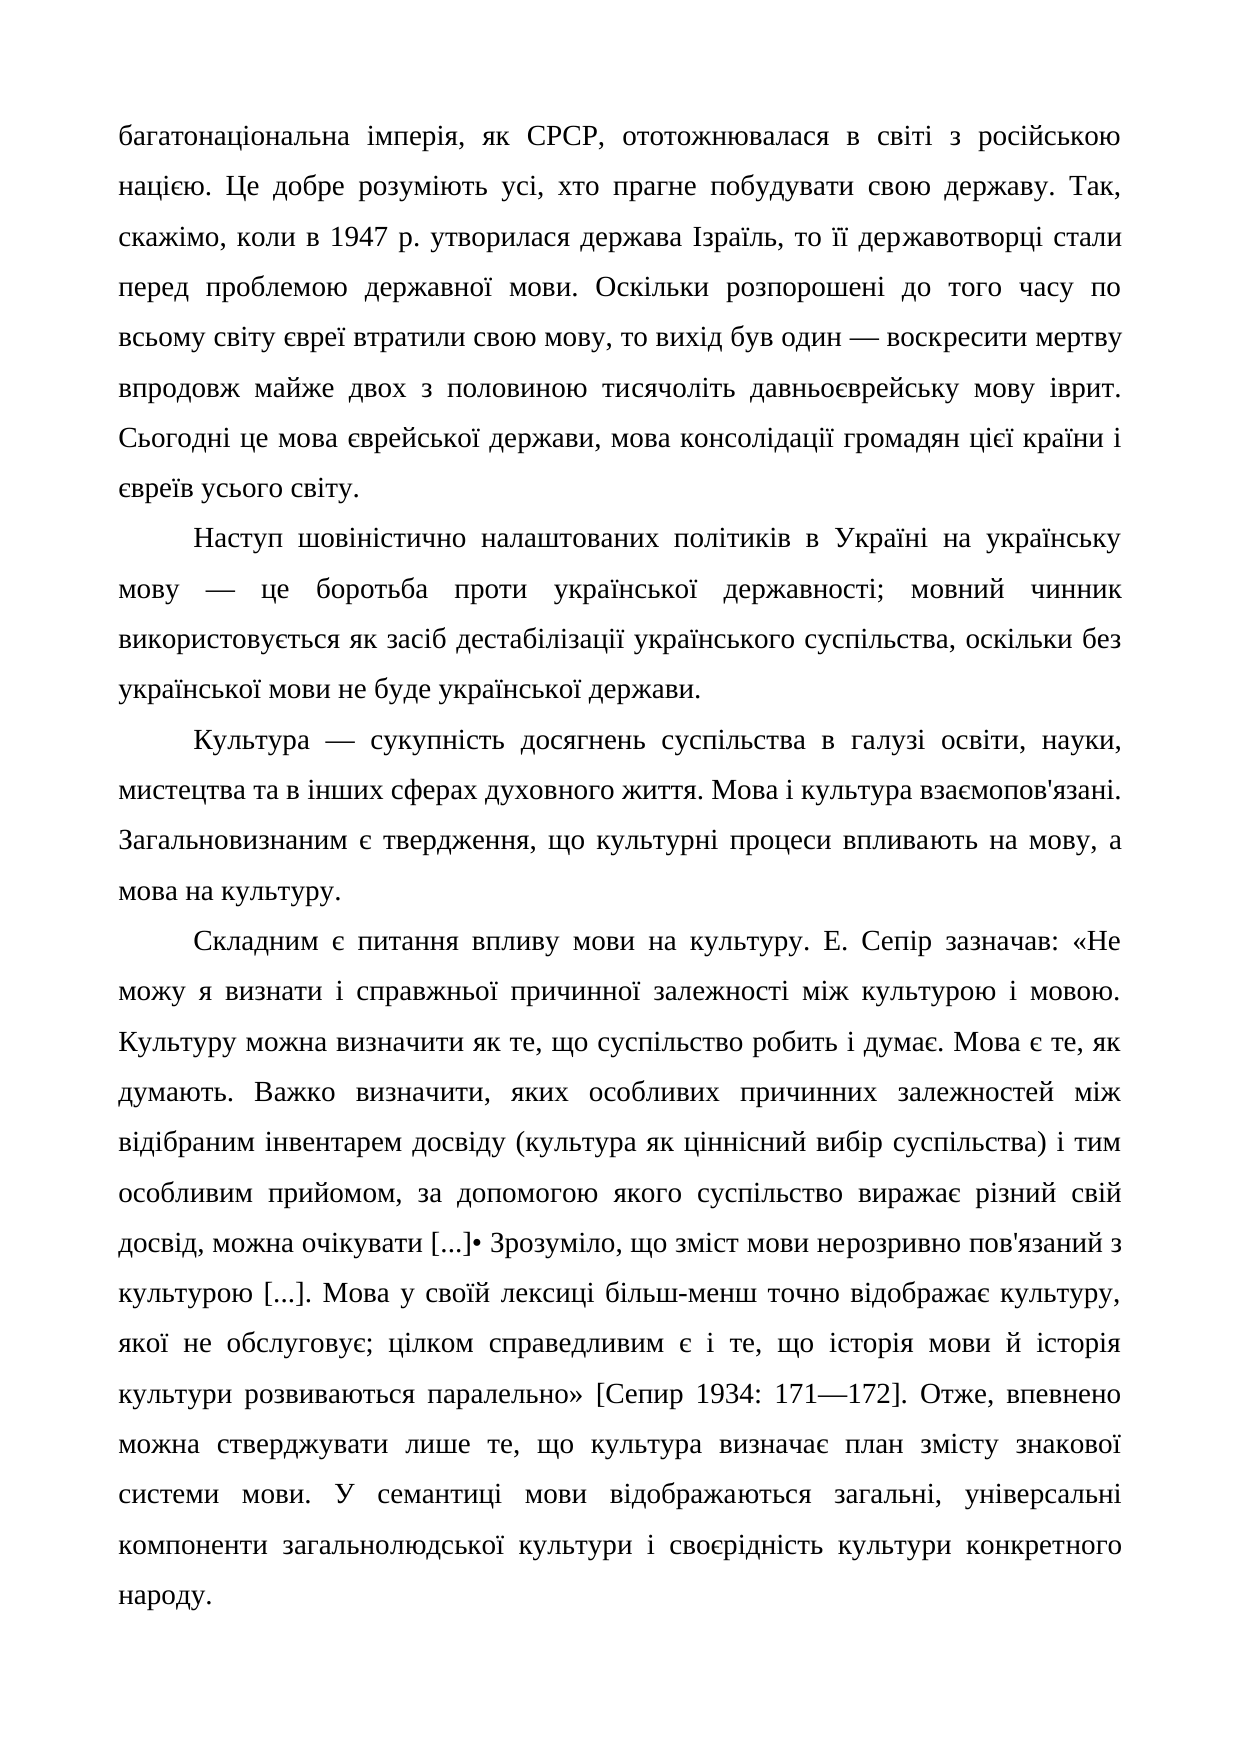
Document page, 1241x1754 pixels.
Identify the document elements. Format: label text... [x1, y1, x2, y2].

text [118, 118, 1122, 504]
text Складним є питання впливу мови на культуру. Е. Сепір зазначав: «Не можу я визнати і справжньої причинної залежності між культурою і мовою. Культуру можна визначити як те, що суспільство робить і думає. Мова є те, як думають. Важко визначити, яких особливих причинних залежностей між відібраним інвентарем досвіду (культура як ціннісний вибір суспільства) і тим особливим прийомом, за допомогою якого суспільство виражає різний свій досвід, можна очікувати [...]• Зрозуміло, що зміст мови нерозривно пов'язаний з культурою [...]. Мова у своїй лексиці більш-менш точно відображає культуру, якої не обслуговує; цілком справедливим є і те, що історія мови й історія культури розвиваються паралельно» [Сепир 1934: 171—172]. Отже, впевнено можна стверджувати лише те, що культура визначає план змісту знакової системи мови. У семантиці мови відображаються загальні, універсальні компоненти загальнолюдської культури і своєрідність культури конкретного народу. [118, 923, 1122, 1611]
text Наступ шовіністично налаштованих політиків в Україні на українську мову — це боротьба проти української державності; мовний чинник використовується як засіб дестабілізації українського суспільства, оскільки без української мови не буде української держави. [118, 521, 1122, 705]
text Культура — сукупність досягнень суспільства в галузі освіти, науки, мистецтва та в інших сферах духовного життя. Мова і культура взаємопов'язані. Загальновизнаним є твердження, що культурні процеси впливають на мову, а мова на культуру. [118, 722, 1122, 906]
